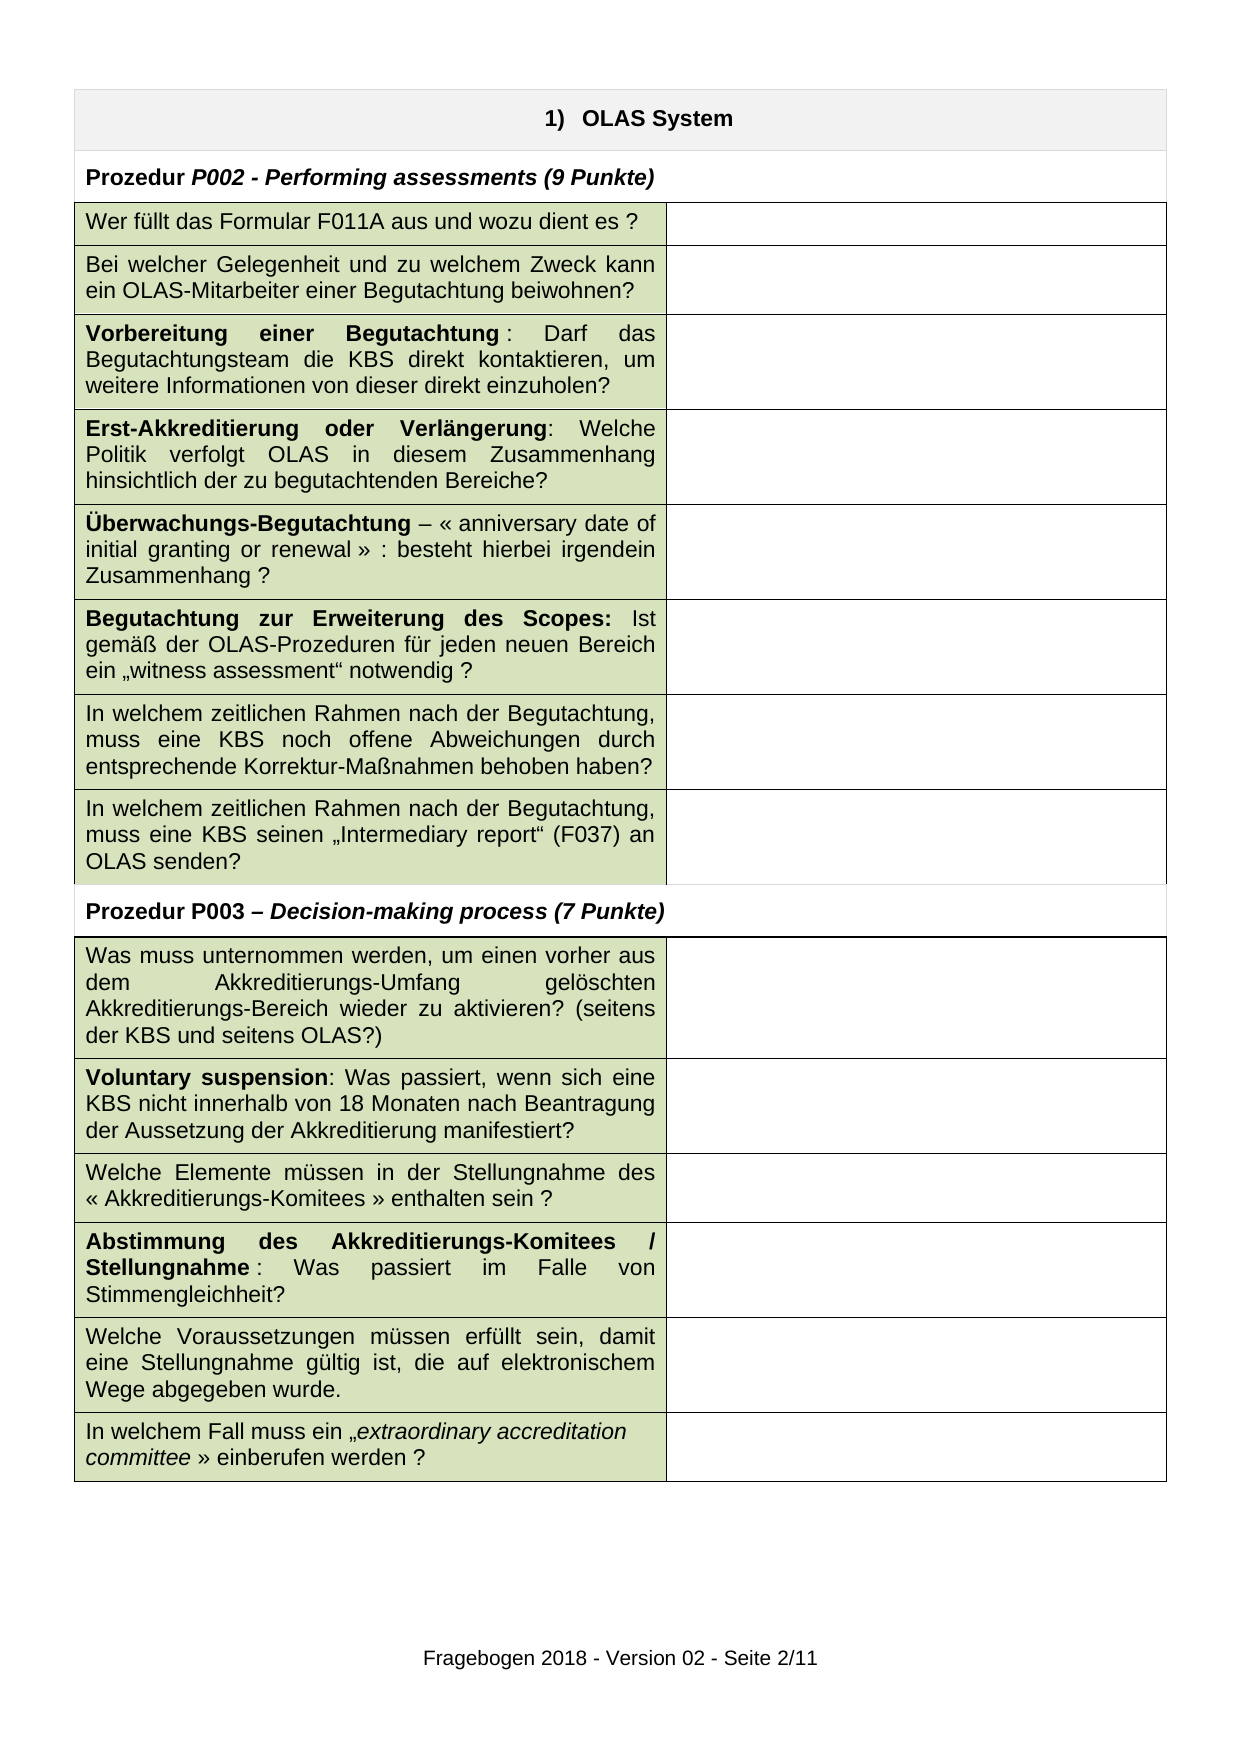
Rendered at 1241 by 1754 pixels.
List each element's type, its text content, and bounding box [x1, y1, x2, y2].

table_cell [667, 505, 1166, 599]
table_cell Welche Voraussetzungen müssen erfüllt sein, damit eine Stellungnahme gültig ist, die auf elektronischem Wege abgegeben wurde. [75, 1318, 666, 1412]
table_cell Begutachtung zur Erweiterung des Scopes: Ist gemäß der OLAS-Prozeduren für jeden neuen Bereich ein „witness assessment“ notwendig ? [75, 600, 666, 694]
table_cell [667, 1223, 1166, 1317]
table_cell [667, 410, 1166, 504]
table_cell [667, 938, 1166, 1058]
table_cell [667, 600, 1166, 694]
table_cell Voluntary suspension: Was passiert, wenn sich eine KBS nicht innerhalb von 18 Monaten nach Beantragung der Aussetzung der Akkreditierung manifestiert? [75, 1059, 666, 1153]
table_cell Abstimmung des Akkreditierungs-Komitees / Stellungnahme : Was passiert im Falle von Stimmengleichheit? [75, 1223, 666, 1317]
table_cell [667, 1413, 1166, 1481]
table_cell [667, 203, 1166, 245]
table_cell Wer füllt das Formular F011A aus und wozu dient es ? [75, 203, 666, 245]
table_cell [667, 246, 1166, 313]
table_cell In welchem zeitlichen Rahmen nach der Begutachtung, muss eine KBS seinen „Intermediary report“ (F037) an OLAS senden? [75, 790, 666, 884]
table_cell [667, 1154, 1166, 1222]
table_cell Was muss unternommen werden, um einen vorher aus dem Akkreditierungs-Umfang gelöschten Akkreditierungs-Bereich wieder zu aktivieren? (seitens der KBS und seitens OLAS?) [75, 938, 666, 1058]
table_header OLAS System [75, 90, 1166, 150]
table_cell Überwachungs-Begutachtung – « anniversary date of initial granting or renewal » : besteht hierbei irgendein Zusammenhang ? [75, 505, 666, 599]
table_cell [667, 1318, 1166, 1412]
table_cell [667, 695, 1166, 789]
table_cell Vorbereitung einer Begutachtung : Darf das Begutachtungsteam die KBS direkt kontaktieren, um weitere Informationen von dieser direkt einzuholen? [75, 315, 666, 408]
table_cell Bei welcher Gelegenheit und zu welchem Zweck kann ein OLAS-Mitarbeiter einer Begutachtung beiwohnen? [75, 246, 666, 313]
table_cell Prozedur P002 - Performing assessments (9 Punkte) [75, 151, 1166, 202]
table_cell Erst-Akkreditierung oder Verlängerung: Welche Politik verfolgt OLAS in diesem Zusammenhang hinsichtlich der zu begutachtenden Bereiche? [75, 410, 666, 504]
table_cell In welchem zeitlichen Rahmen nach der Begutachtung, muss eine KBS noch offene Abweichungen durch entsprechende Korrektur-Maßnahmen behoben haben? [75, 695, 666, 789]
table_cell [667, 315, 1166, 408]
table_cell Welche Elemente müssen in der Stellungnahme des « Akkreditierungs-Komitees » enthalten sein ? [75, 1154, 666, 1222]
table_cell [667, 1059, 1166, 1153]
table_cell [667, 790, 1166, 884]
table_cell Prozedur P003 – Decision-making process (7 Punkte) [75, 885, 1166, 936]
table_cell In welchem Fall muss ein „extraordinary accreditation committee » einberufen werden ? [75, 1413, 666, 1481]
